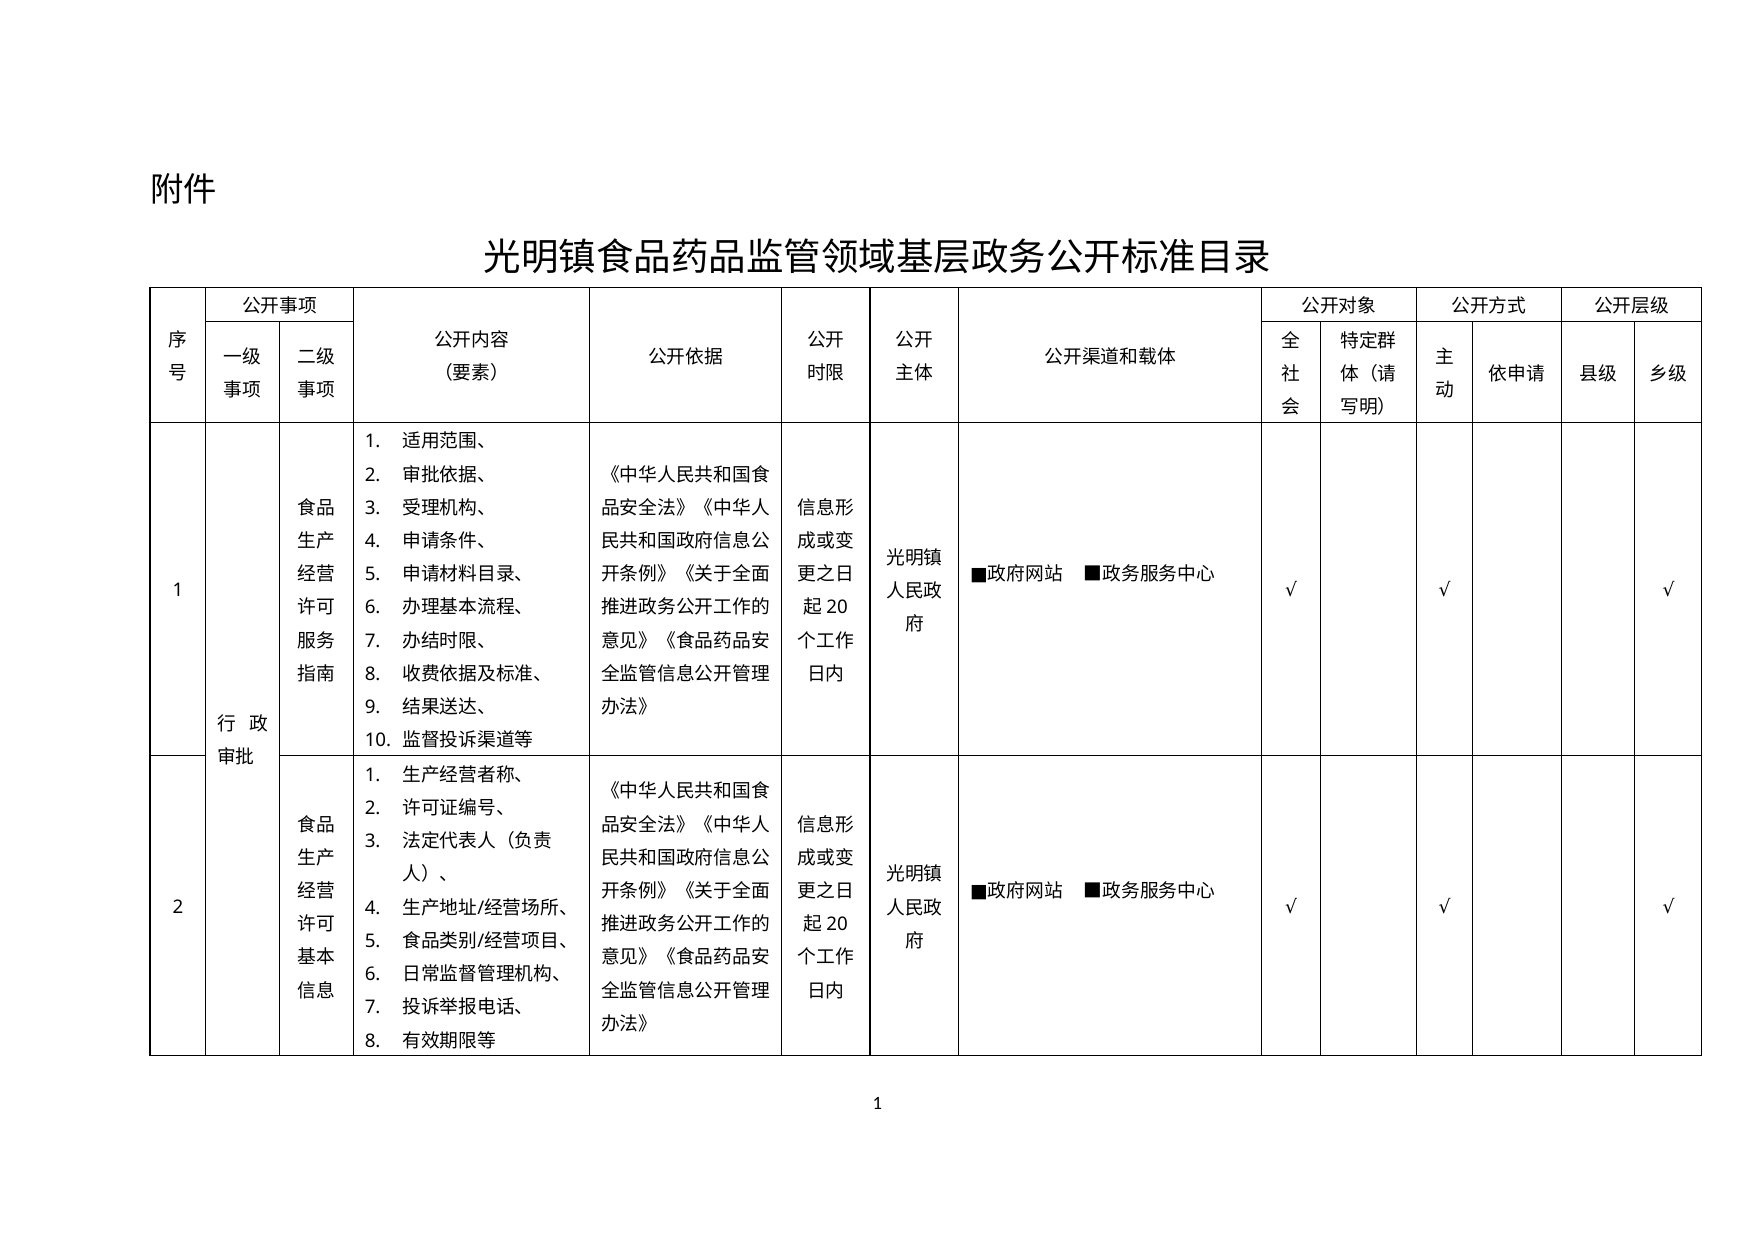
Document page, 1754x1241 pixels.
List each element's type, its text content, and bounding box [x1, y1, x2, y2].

table_header 公开 主体 [871, 288, 958, 422]
table_cell 光明镇人民政府 [871, 423, 958, 755]
table_cell 信息形成或变更之日起20个工作日内 [782, 423, 869, 755]
table_cell ■政府网站 ■政务服务中心 [959, 756, 1261, 1055]
table_cell √ [1635, 756, 1701, 1055]
table_cell 适用范围、 审批依据、 受理机构、 申请条件、 申请材料目录、 办理基本流程、 办结时限、 收费依据及标准、 结果送达、 监督投诉渠道等 [354, 423, 589, 755]
table_cell 主动 [1417, 322, 1472, 422]
table_cell 食品生产经营许可服务指南 [280, 423, 353, 755]
table_cell 一级事项 [206, 322, 279, 422]
table_header 序号 [151, 288, 205, 422]
table_cell √ [1262, 423, 1320, 755]
table_cell [1473, 756, 1561, 1055]
table_cell 全社会 [1262, 322, 1320, 422]
table_cell 乡级 [1635, 322, 1701, 422]
table_header 公开 时限 [782, 288, 869, 422]
table_cell [1321, 756, 1416, 1055]
table_cell 依申请 [1473, 322, 1561, 422]
table_cell √ [1262, 756, 1320, 1055]
table_cell [1321, 423, 1416, 755]
table_cell [1473, 423, 1561, 755]
text 光明镇食品药品监管领域基层政务公开标准目录 [150, 221, 1604, 287]
table_cell 光明镇人民政府 [871, 756, 958, 1055]
table_cell [1562, 423, 1634, 755]
table_cell 二级事项 [280, 322, 353, 422]
table_cell 1 [151, 423, 205, 755]
table_header 公开内容 （要素） [354, 288, 589, 422]
table_cell 食品生产经营许可基本信息 [280, 756, 353, 1055]
table_header 公开事项 [206, 288, 353, 321]
table_cell 信息形成或变更之日起20个工作日内 [782, 756, 869, 1055]
table_cell 特定群体（请写明） [1321, 322, 1416, 422]
table_cell 2 [151, 756, 205, 1055]
table_cell 《中华人民共和国食品安全法》《中华人民共和国政府信息公开条例》《关于全面推进政务公开工作的意见》《食品药品安全监管信息公开管理办法》 [590, 756, 781, 1055]
table_cell √ [1635, 423, 1701, 755]
table_cell ■政府网站 ■政务服务中心 [959, 423, 1261, 755]
table_header 公开方式 [1417, 288, 1561, 321]
table_header 公开对象 [1262, 288, 1416, 321]
table_cell [1562, 756, 1634, 1055]
table_cell 生产经营者称、 许可证编号、 法定代表人（负责人）、 生产地址/经营场所、 食品类别/经营项目、 日常监督管理机构、 投诉举报电话、 有效期限等 [354, 756, 589, 1055]
table_header 公开依据 [590, 288, 781, 422]
table_cell 行政审批 [206, 423, 279, 1055]
table_cell √ [1417, 423, 1472, 755]
table_header 公开渠道和载体 [959, 288, 1261, 422]
table_header 公开层级 [1562, 288, 1701, 321]
table_cell 县级 [1562, 322, 1634, 422]
text 附件 [150, 154, 1604, 221]
table_cell √ [1417, 756, 1472, 1055]
table_cell 《中华人民共和国食品安全法》《中华人民共和国政府信息公开条例》《关于全面推进政务公开工作的意见》《食品药品安全监管信息公开管理办法》 [590, 423, 781, 755]
